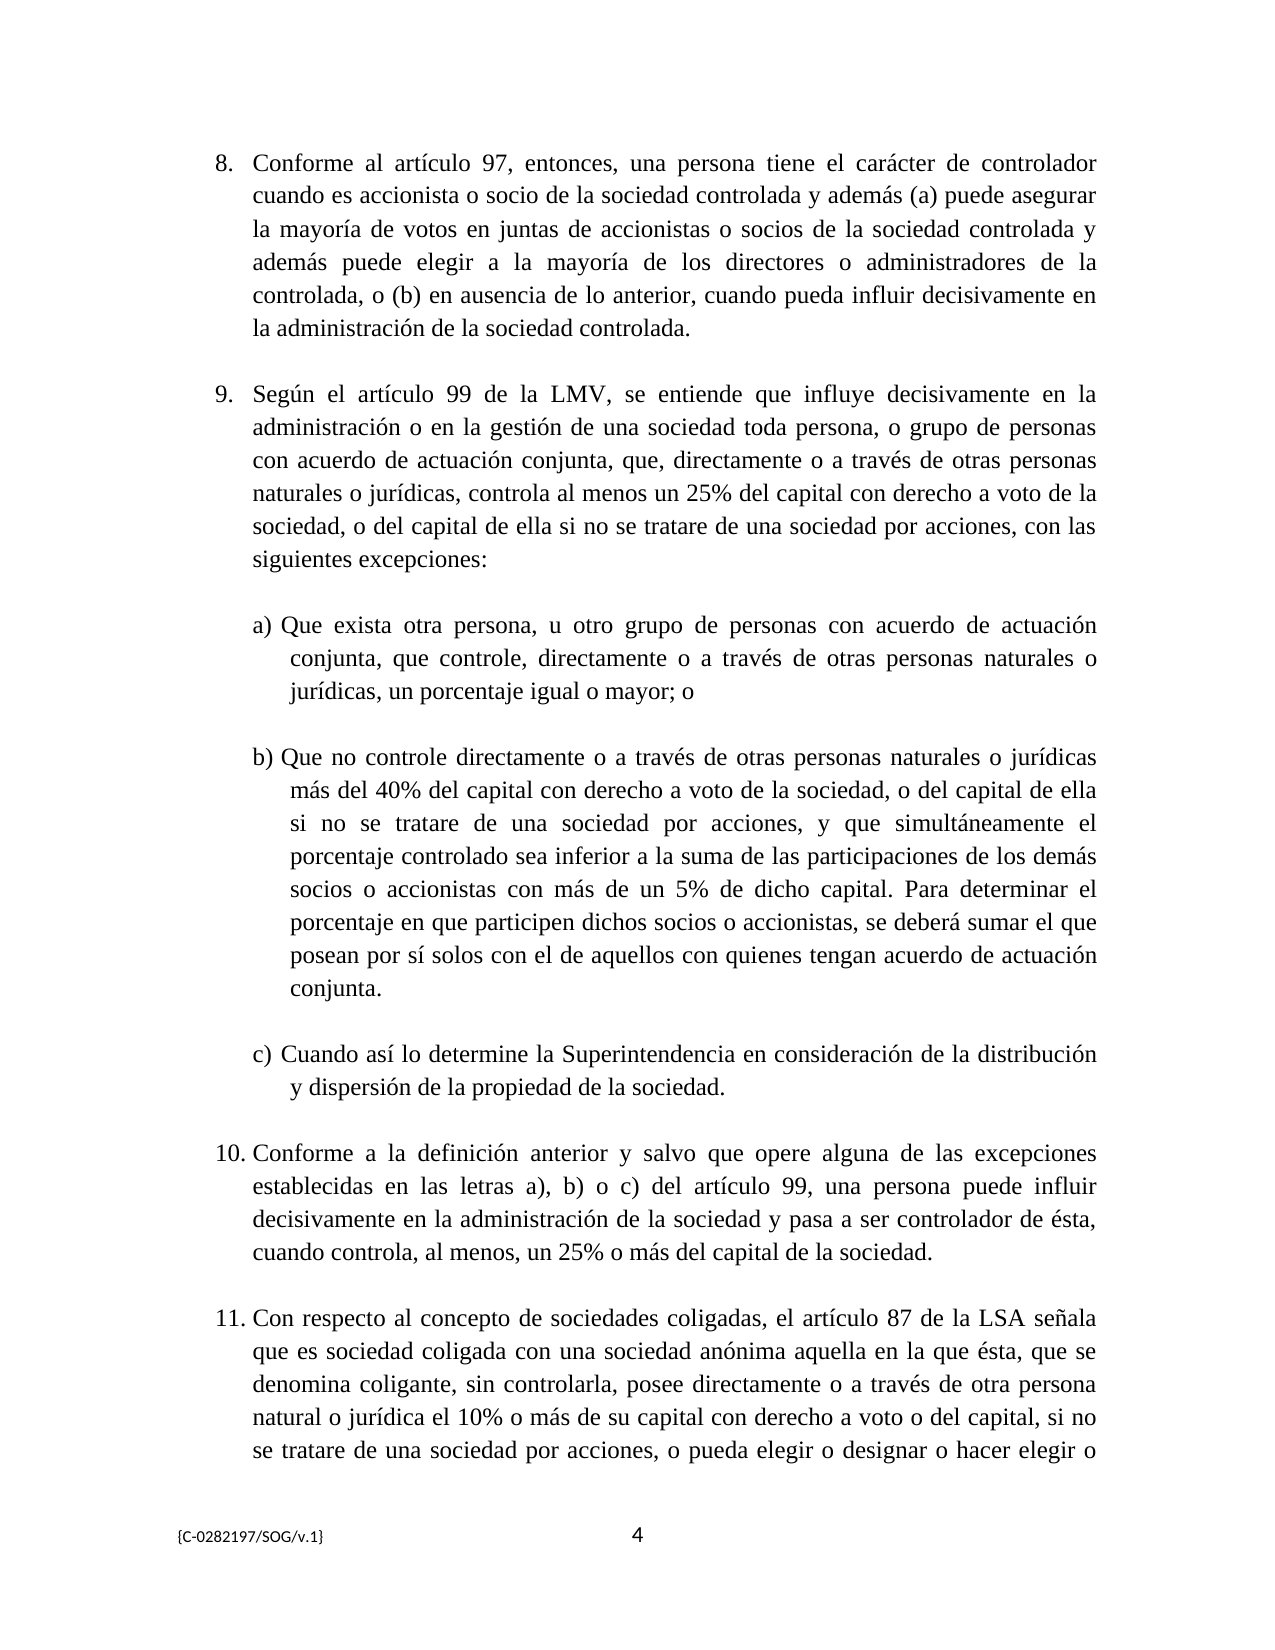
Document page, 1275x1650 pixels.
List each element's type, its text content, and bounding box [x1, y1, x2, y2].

list Conforme a la definición anterior y salvo que opere alguna de las excepciones establecidas en las letras a), b) o c) del artículo 99, una persona puede influir decisivamente en la administración de la sociedad y pasa a ser controlador de ésta, cuando controla, al menos, un 25% o más del capital de la sociedad. [215, 1138, 1098, 1266]
list Que no controle directamente o a través de otras personas naturales o jurídicas más del 40% del capital con derecho a voto de la sociedad, o del capital de ella si no se tratare de una sociedad por acciones, y que simultáneamente el porcentaje controlado sea inferior a la suma de las participaciones de los demás socios o accionistas con más de un 5% de dicho capital. Para determinar el porcentaje en que participen dichos socios o accionistas, se deberá sumar el que posean por sí solos con el de aquellos con quienes tengan acuerdo de actuación conjunta. [252, 742, 1098, 1002]
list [215, 1303, 1098, 1464]
list Conforme al artículo 97, entonces, una persona tiene el carácter de controlador cuando es accionista o socio de la sociedad controlada y además (a) puede asegurar la mayoría de votos en juntas de accionistas o socios de la sociedad controlada y además puede elegir a la mayoría de los directores o administradores de la controlada, o (b) en ausencia de lo anterior, cuando pueda influir decisivamente en la administración de la sociedad controlada. [215, 148, 1098, 341]
list Cuando así lo determine la Superintendencia en consideración de la distribución y dispersión de la propiedad de la sociedad. [252, 1039, 1098, 1101]
list Que exista otra persona, u otro grupo de personas con acuerdo de actuación conjunta, que controle, directamente o a través de otras personas naturales o jurídicas, un porcentaje igual o mayor; o [252, 610, 1098, 705]
list Según el artículo 99 de la LMV, se entiende que influye decisivamente en la administración o en la gestión de una sociedad toda persona, o grupo de personas con acuerdo de actuación conjunta, que, directamente o a través de otras personas naturales o jurídicas, controla al menos un 25% del capital con derecho a voto de la sociedad, o del capital de ella si no se tratare de una sociedad por acciones, con las siguientes excepciones: [215, 379, 1098, 573]
